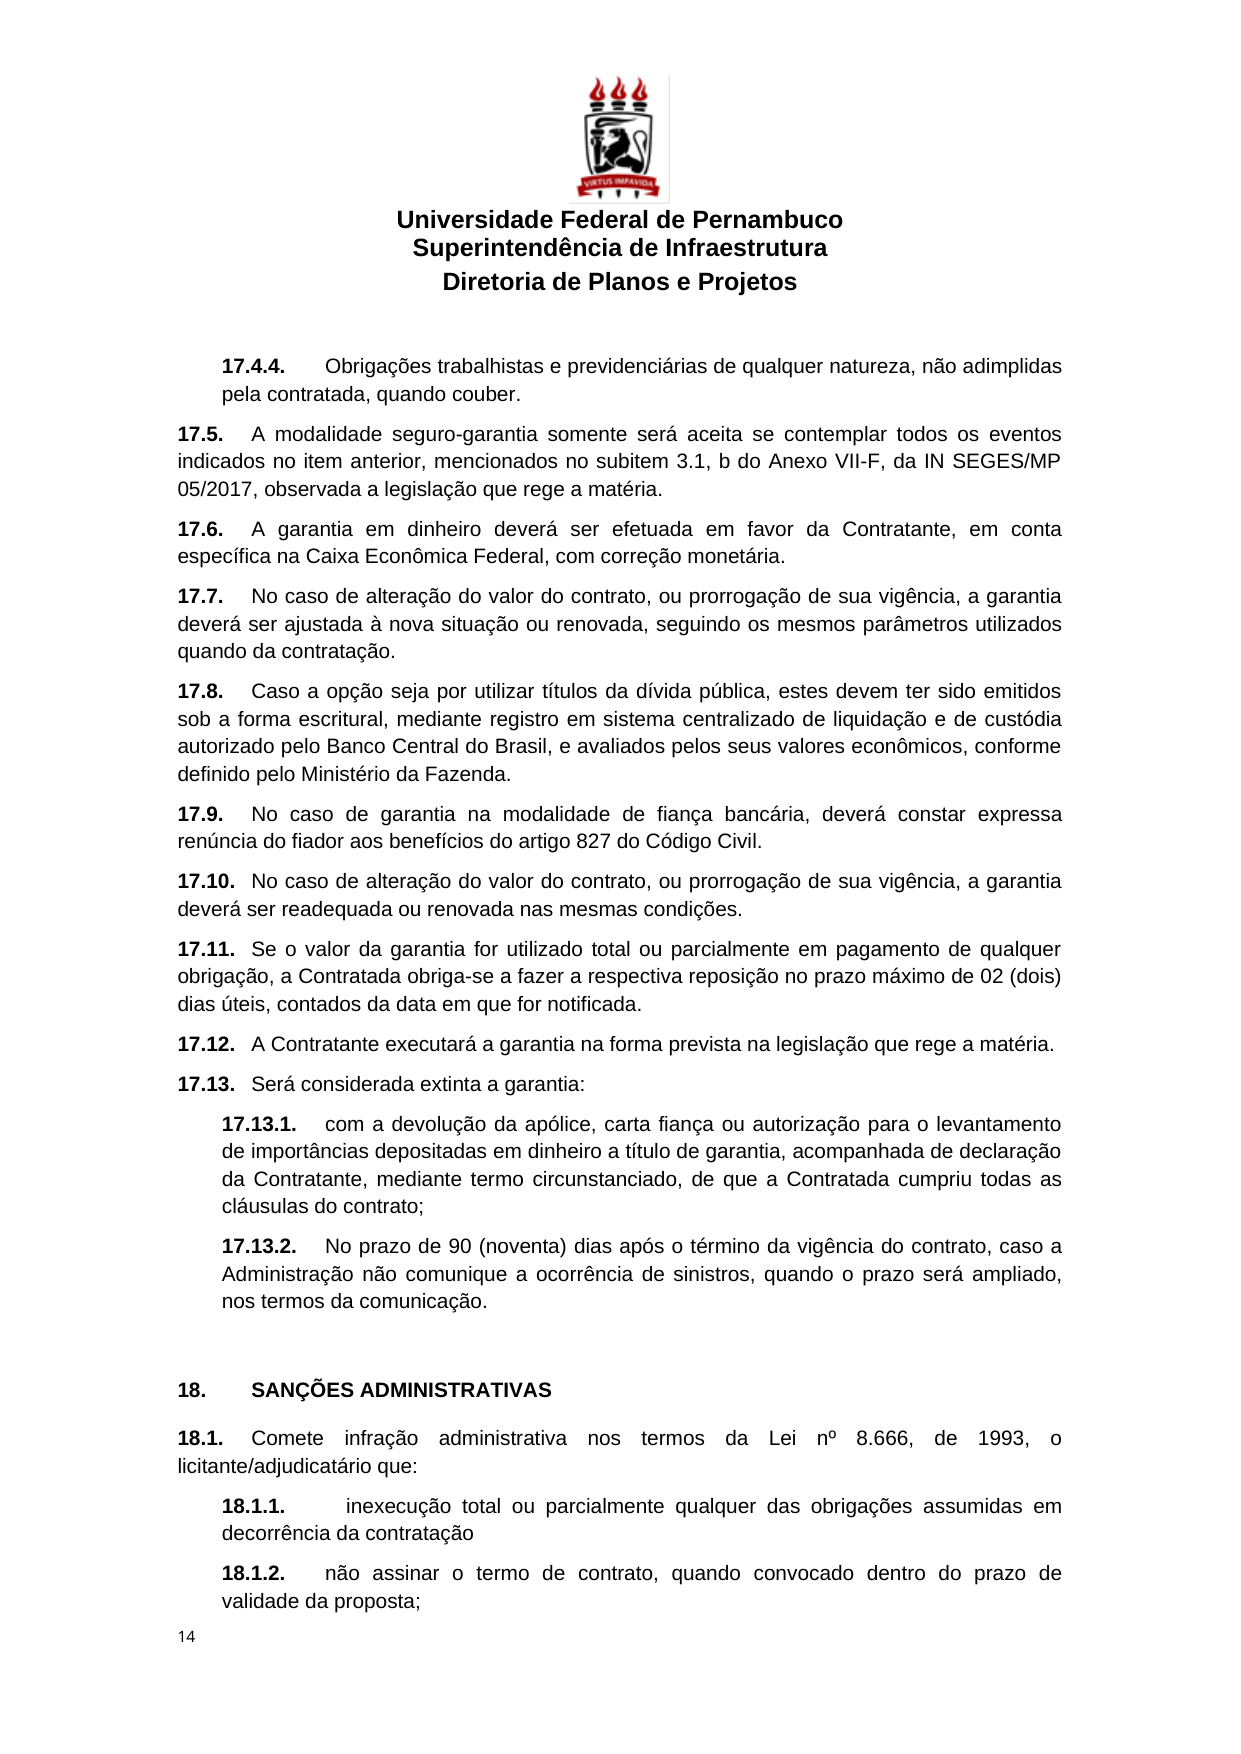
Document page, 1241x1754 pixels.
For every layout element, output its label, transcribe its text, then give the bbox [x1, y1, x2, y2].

text Se o valor da garantia for utilizado total ou parcialmente em pagamento de qualquer obrigação, a Contratada obriga-se a fazer a respectiva reposição no prazo máximo de 02 (dois) dias úteis, contados da data em que for notificada. [177, 937, 1063, 1016]
picture [569, 75, 671, 205]
text inexecução total ou parcialmente qualquer das obrigações assumidas em decorrência da contratação [222, 1493, 1063, 1545]
text A Contratante executará a garantia na forma prevista na legislação que rege a matéria. [177, 1032, 1063, 1056]
text com a devolução da apólice, carta fiança ou autorização para o levantamento de importâncias depositadas em dinheiro a título de garantia, acompanhada de declaração da Contratante, mediante termo circunstanciado, de que a Contratada cumpriu todas as cláusulas do contrato; [222, 1112, 1063, 1218]
text No caso de alteração do valor do contrato, ou prorrogação de sua vigência, a garantia deverá ser readequada ou renovada nas mesmas condições. [177, 869, 1063, 921]
text No caso de garantia na modalidade de fiança bancária, deverá constar expressa renúncia do fiador aos benefícios do artigo 827 do Código Civil. [177, 802, 1063, 853]
text No prazo de 90 (noventa) dias após o término da vigência do contrato, caso a Administração não comunique a ocorrência de sinistros, quando o prazo será ampliado, nos termos da comunicação. [222, 1234, 1063, 1313]
text A garantia em dinheiro deverá ser efetuada em favor da Contratante, em conta específica na Caixa Econômica Federal, com correção monetária. [177, 517, 1063, 568]
text não assinar o termo de contrato, quando convocado dentro do prazo de validade da proposta; [222, 1561, 1063, 1612]
text Caso a opção seja por utilizar títulos da dívida pública, estes devem ter sido emitidos sob a forma escritural, mediante registro em sistema centralizado de liquidação e de custódia autorizado pelo Banco Central do Brasil, e avaliados pelos seus valores econômicos, conforme definido pelo Ministério da Fazenda. [177, 679, 1063, 786]
text SANÇÕES ADMINISTRATIVAS [177, 1378, 1063, 1402]
text Será considerada extinta a garantia: [177, 1072, 1063, 1096]
text Comete infração administrativa nos termos da Lei nº 8.666, de 1993, o licitante/adjudicatário que: [177, 1426, 1063, 1477]
text No caso de alteração do valor do contrato, ou prorrogação de sua vigência, a garantia deverá ser ajustada à nova situação ou renovada, seguindo os mesmos parâmetros utilizados quando da contratação. [177, 584, 1063, 663]
text Obrigações trabalhistas e previdenciárias de qualquer natureza, não adimplidas pela contratada, quando couber. [222, 354, 1063, 406]
text A modalidade seguro-garantia somente será aceita se contemplar todos os eventos indicados no item anterior, mencionados no subitem 3.1, b do Anexo VII-F, da IN SEGES/MP 05/2017, observada a legislação que rege a matéria. [177, 422, 1063, 501]
